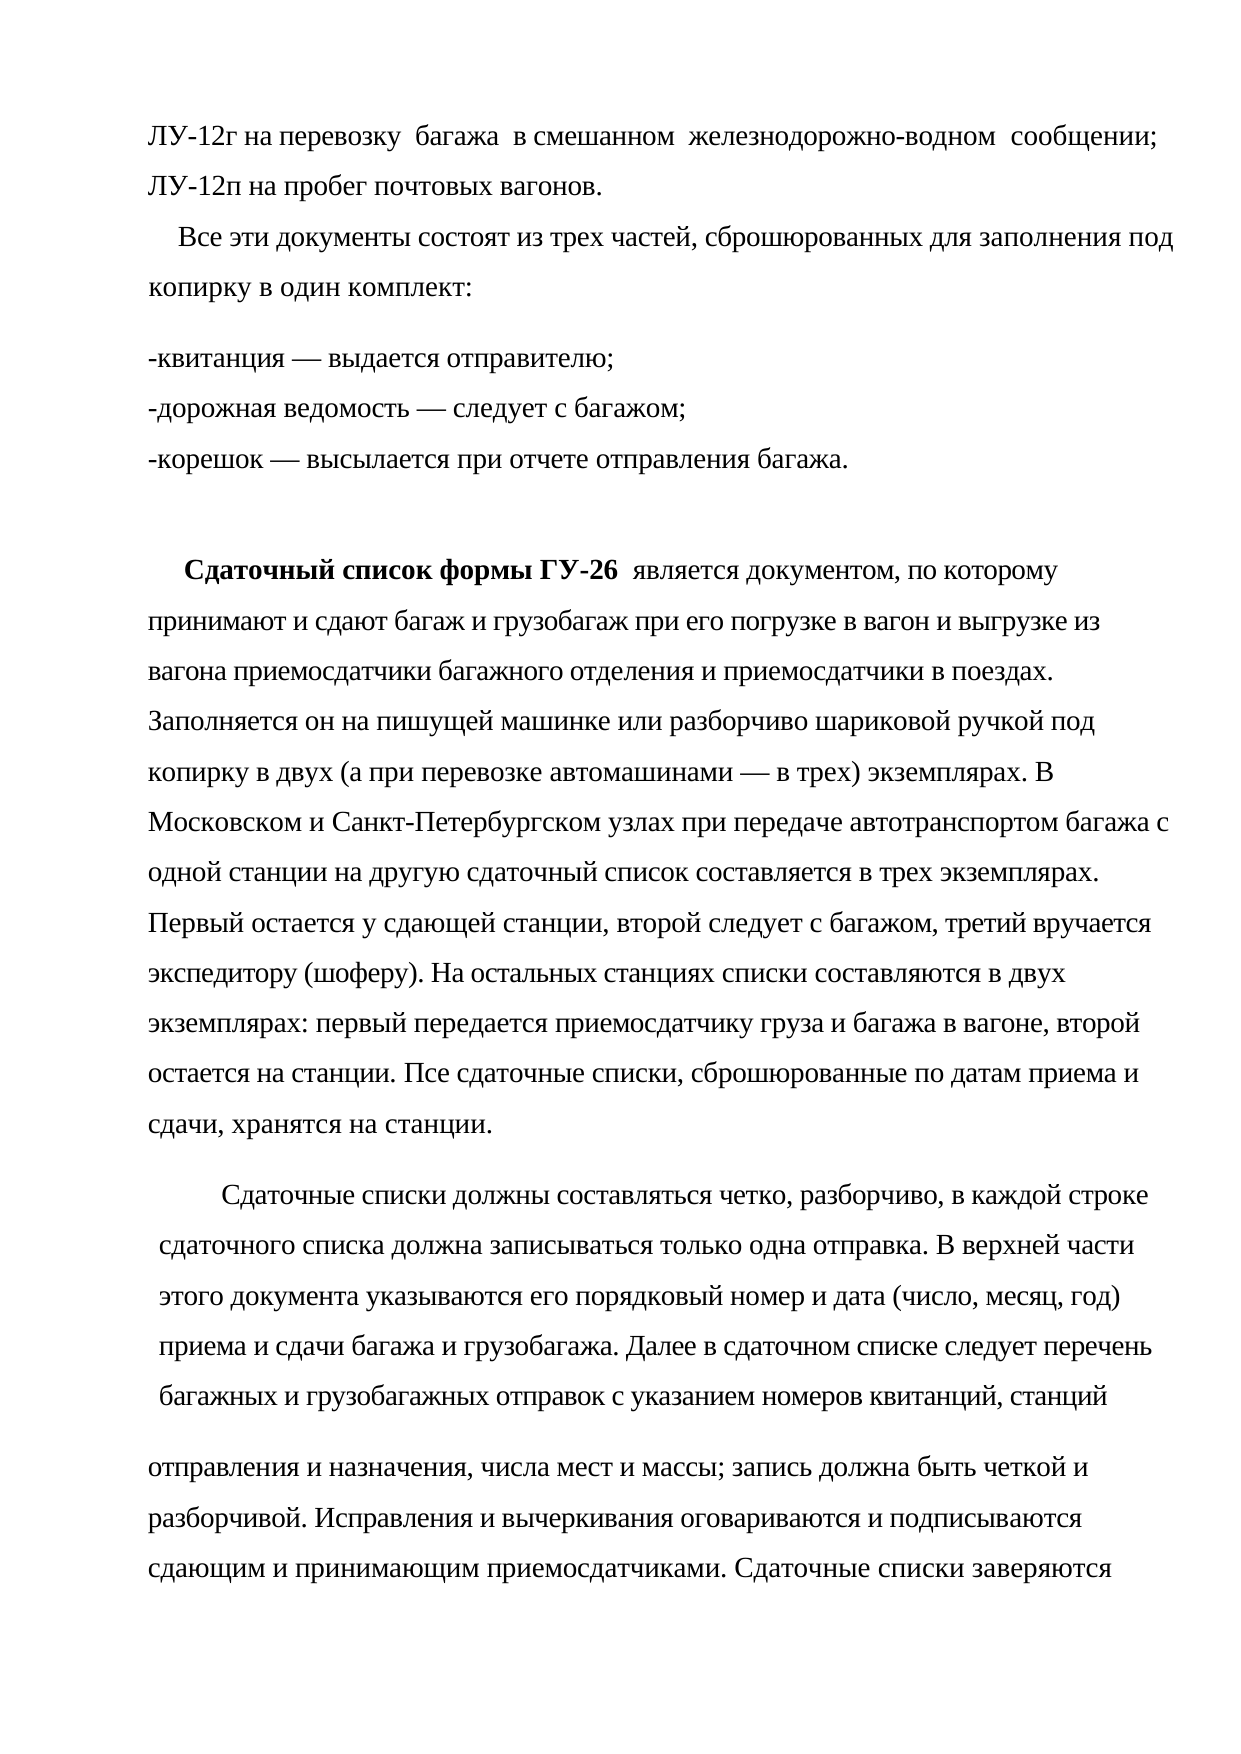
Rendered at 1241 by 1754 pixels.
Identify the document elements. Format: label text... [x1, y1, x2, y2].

text Сдаточный список формы ГУ-26 является документом, по которому принимают и сдают багаж и грузобагаж при его погрузке в вагон и выгрузке из вагона приемосдатчики багажного отделения и приемосдатчики в поездах. Заполняется он на пишущей машинке или разборчиво шариковой ручкой под копирку в двух (а при перевозке автомашинами — в трех) экземплярах. В Московском и Санкт-Петербургском узлах при передаче автотранспортом багажа с одной станции на другую сдаточный список составляется в трех экземплярах. Первый остается у сдающей станции, второй следует с багажом, третий вручается экспедитору (шоферу). На остальных станциях списки составляются в двух экземплярах: первый передается приемосдатчику груза и багажа в вагоне, второй остается на станции. Псе сдаточные списки, сброшюрованные по датам приема и сдачи, хранятся на станции. [148, 552, 1180, 1139]
text Сдаточные списки должны составляться четко, разборчиво, в каждой строке сдаточного списка должна записываться только одна отправка. В верхней части этого документа указываются его порядковый номер и дата (число, месяц, год) приема и сдачи багажа и грузобагажа. Далее в сдаточном списке следует перечень багажных и грузобагажных отправок с указанием номеров квитанций, станций [159, 1177, 1180, 1412]
text Все эти документы состоят из трех частей, сброшюрованных для заполнения под копирку в один комплект: [148, 219, 1178, 303]
text -корешок — высылается при отчете отправления багажа. [148, 441, 1181, 474]
text ЛУ-12г на перевозку багажа в смешанном железнодорожно-водном сообщении; [148, 118, 1178, 152]
text ЛУ-12п на пробег почтовых вагонов. [148, 168, 1181, 202]
text -дорожная ведомость — следует с багажом; [148, 391, 1181, 424]
text -квитанция — выдается отправителю; [148, 340, 1181, 374]
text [148, 1449, 1177, 1584]
